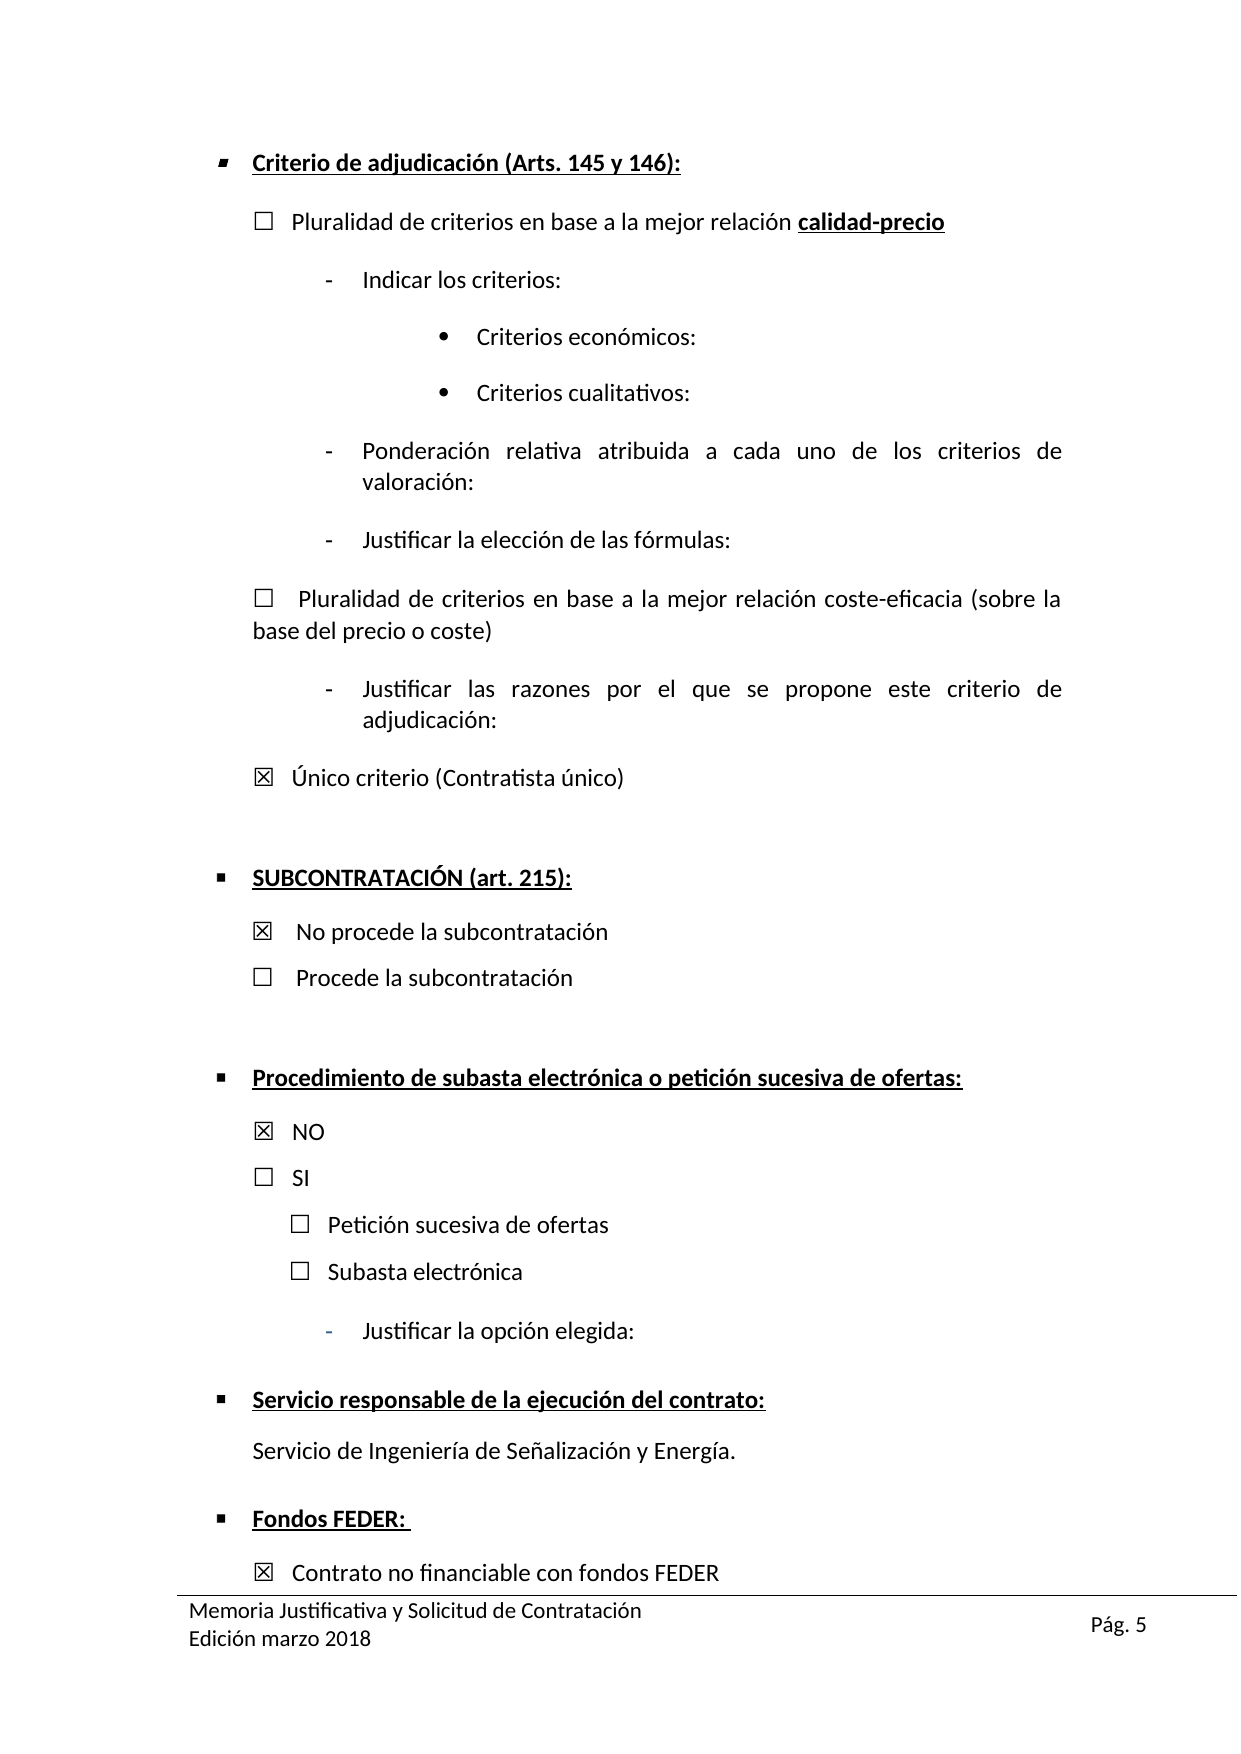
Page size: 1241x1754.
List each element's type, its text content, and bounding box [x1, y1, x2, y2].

text Petición sucesiva de ofertas [251, 1207, 1063, 1241]
list SUBCONTRATACIÓN (art. 215): [215, 862, 1063, 893]
list Ponderación relativa atribuida a cada uno de los criterios de valoración: [325, 432, 1063, 497]
text Subasta electrónica [251, 1253, 1063, 1287]
list Criterios cualitativos: [439, 377, 1063, 407]
text SI [215, 1160, 1063, 1194]
text Contrato no financiable con fondos FEDER [215, 1554, 1063, 1589]
text Único criterio (Contratista único) [252, 760, 1063, 794]
list Fondos FEDER: [215, 1503, 1063, 1534]
list Criterio de adjudicación (Arts. 145 y 146): [215, 148, 1063, 178]
list Procedimiento de subasta electrónica o petición sucesiva de ofertas: [215, 1062, 1063, 1093]
text No procede la subcontratación [251, 913, 1063, 948]
list Servicio responsable de la ejecución del contrato: [215, 1384, 1063, 1414]
list Justificar la opción elegida: [325, 1312, 1063, 1346]
list Indicar los criterios: [325, 262, 1063, 296]
list Justificar la elección de las fórmulas: [325, 522, 1063, 556]
list Pluralidad de criterios en base a la mejor relación calidad-precio [252, 203, 1063, 237]
list Justificar las razones por el que se propone este criterio de adjudicación: [325, 671, 1063, 735]
text Procede la subcontratación [251, 960, 1063, 994]
list Pluralidad de criterios en base a la mejor relación coste-eficacia (sobre la base del precio o coste) [252, 581, 1063, 646]
list Criterios económicos: [439, 321, 1063, 352]
text NO [215, 1113, 1063, 1148]
list Servicio de Ingeniería de Señalización y Energía. [252, 1435, 1063, 1466]
